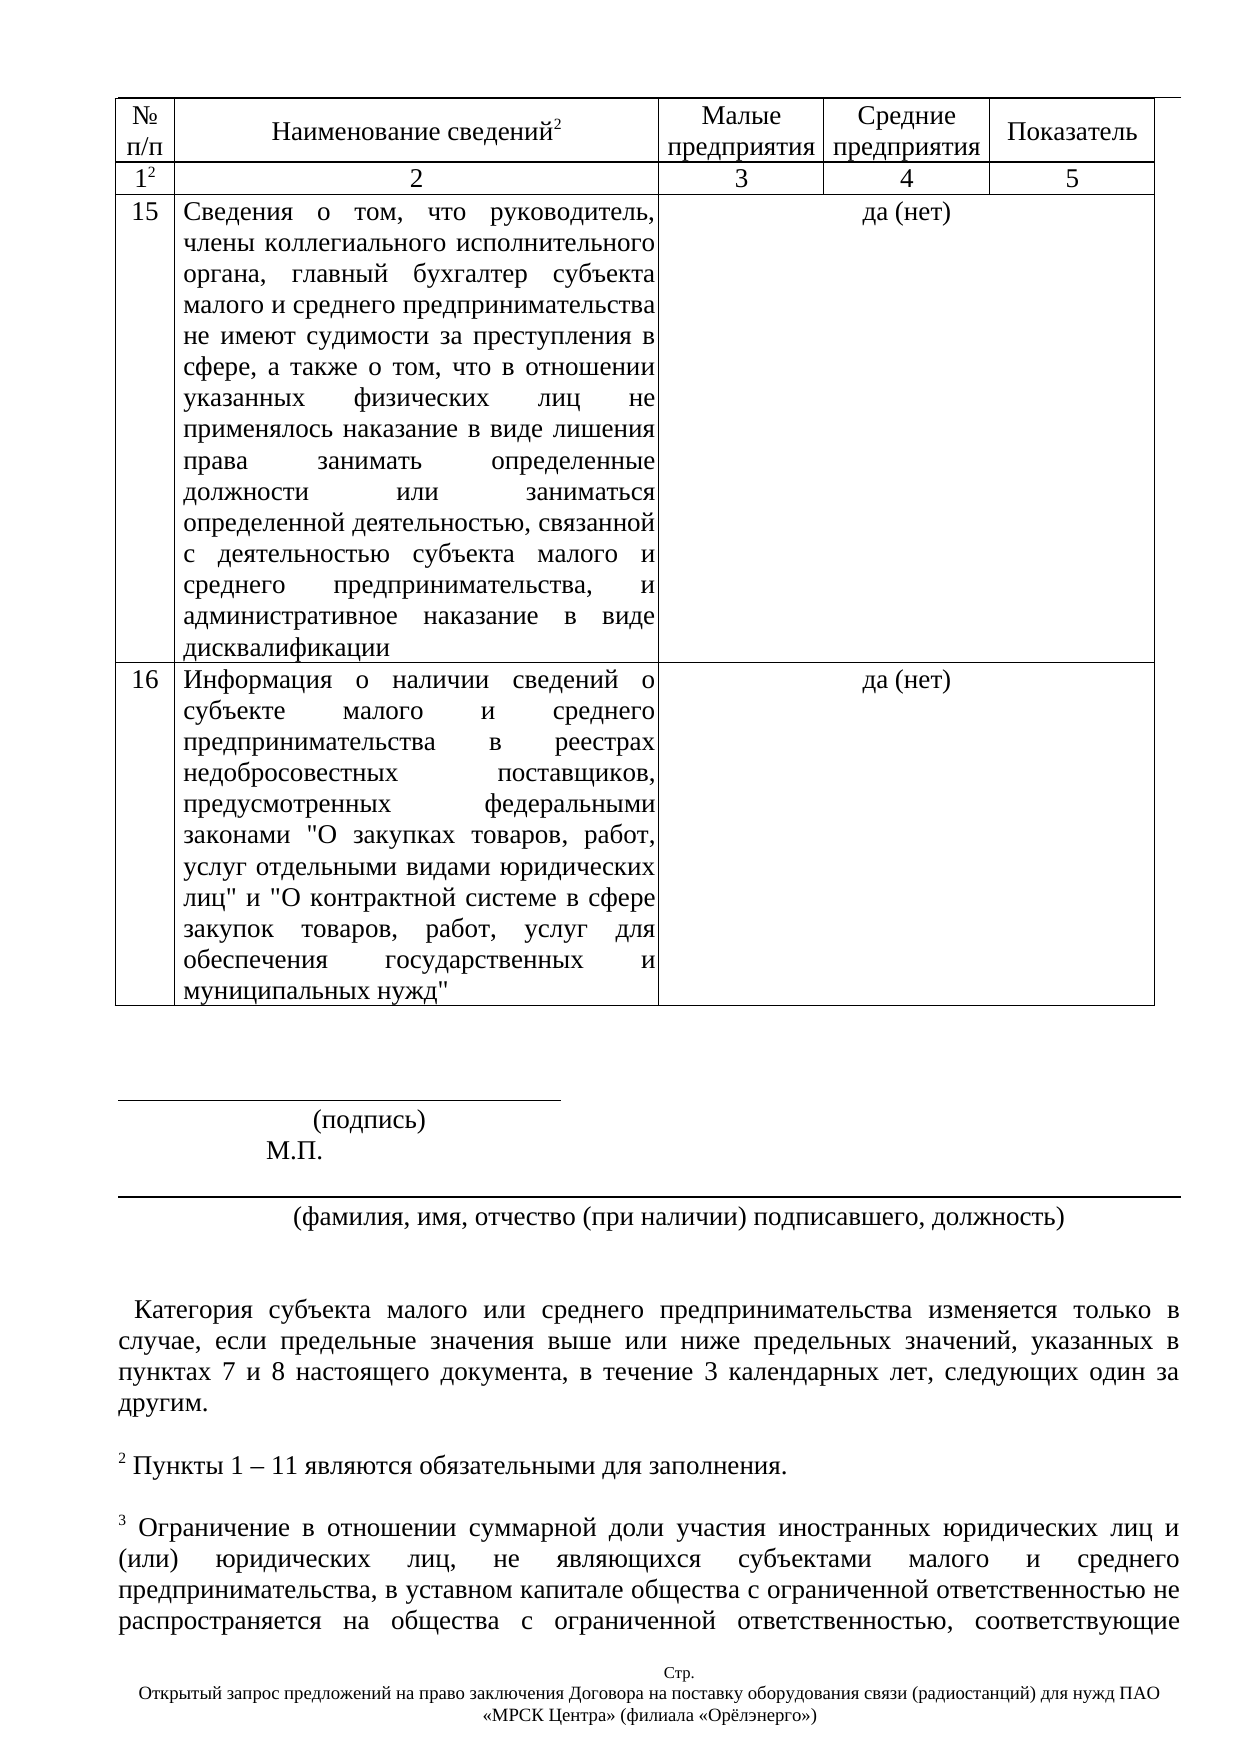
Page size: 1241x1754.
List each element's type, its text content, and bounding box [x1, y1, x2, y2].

table_header Малые предприятия [659, 99, 823, 161]
text Категория субъекта малого или среднего предпринимательства изменяется только в случае, если предельные значения выше или ниже предельных значений, указанных в пунктах 7 и 8 настоящего документа, в течение 3 календарных лет, следующих один за другим. [118, 1293, 1181, 1418]
table_cell Информация о наличии сведений о субъекте малого и среднего предпринимательства в реестрах недобросовестных поставщиков, предусмотренных федеральными законами "О закупках товаров, работ, услуг отдельными видами юридических лиц" и "О контрактной системе в сфере закупок товаров, работ, услуг для обеспечения государственных и муниципальных нужд" [175, 663, 658, 1005]
table_cell да (нет) [659, 663, 1154, 1005]
text (фамилия, имя, отчество (при наличии) подписавшего, должность) [118, 1198, 1181, 1231]
table_cell 5 [990, 163, 1154, 193]
table_cell 4 [824, 163, 989, 193]
text М.П. [207, 1134, 1181, 1165]
table_cell 16 [116, 663, 174, 1005]
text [118, 1511, 1181, 1636]
table_cell 15 [116, 195, 174, 662]
table_cell 12 [116, 163, 174, 193]
table_header Наименование сведений2 [175, 99, 658, 161]
text 2 Пункты 1 – 11 являются обязательными для заполнения. [118, 1449, 1181, 1480]
table_header Показатель [990, 99, 1154, 161]
table_header № п/п [116, 99, 174, 161]
table_cell 3 [659, 163, 823, 193]
table_cell Сведения о том, что руководитель, члены коллегиального исполнительного органа, главный бухгалтер субъекта малого и среднего предпринимательства не имеют судимости за преступления в сфере, а также о том, что в отношении указанных физических лиц не применялось наказание в виде лишения права занимать определенные должности или заниматься определенной деятельностью, связанной с деятельностью субъекта малого и среднего предпринимательства, и административное наказание в виде дисквалификации [175, 195, 658, 662]
table_cell да (нет) [659, 195, 1154, 662]
table_cell 2 [175, 163, 658, 193]
table_header Средние предприятия [824, 99, 989, 161]
text (подпись) [118, 1101, 561, 1134]
